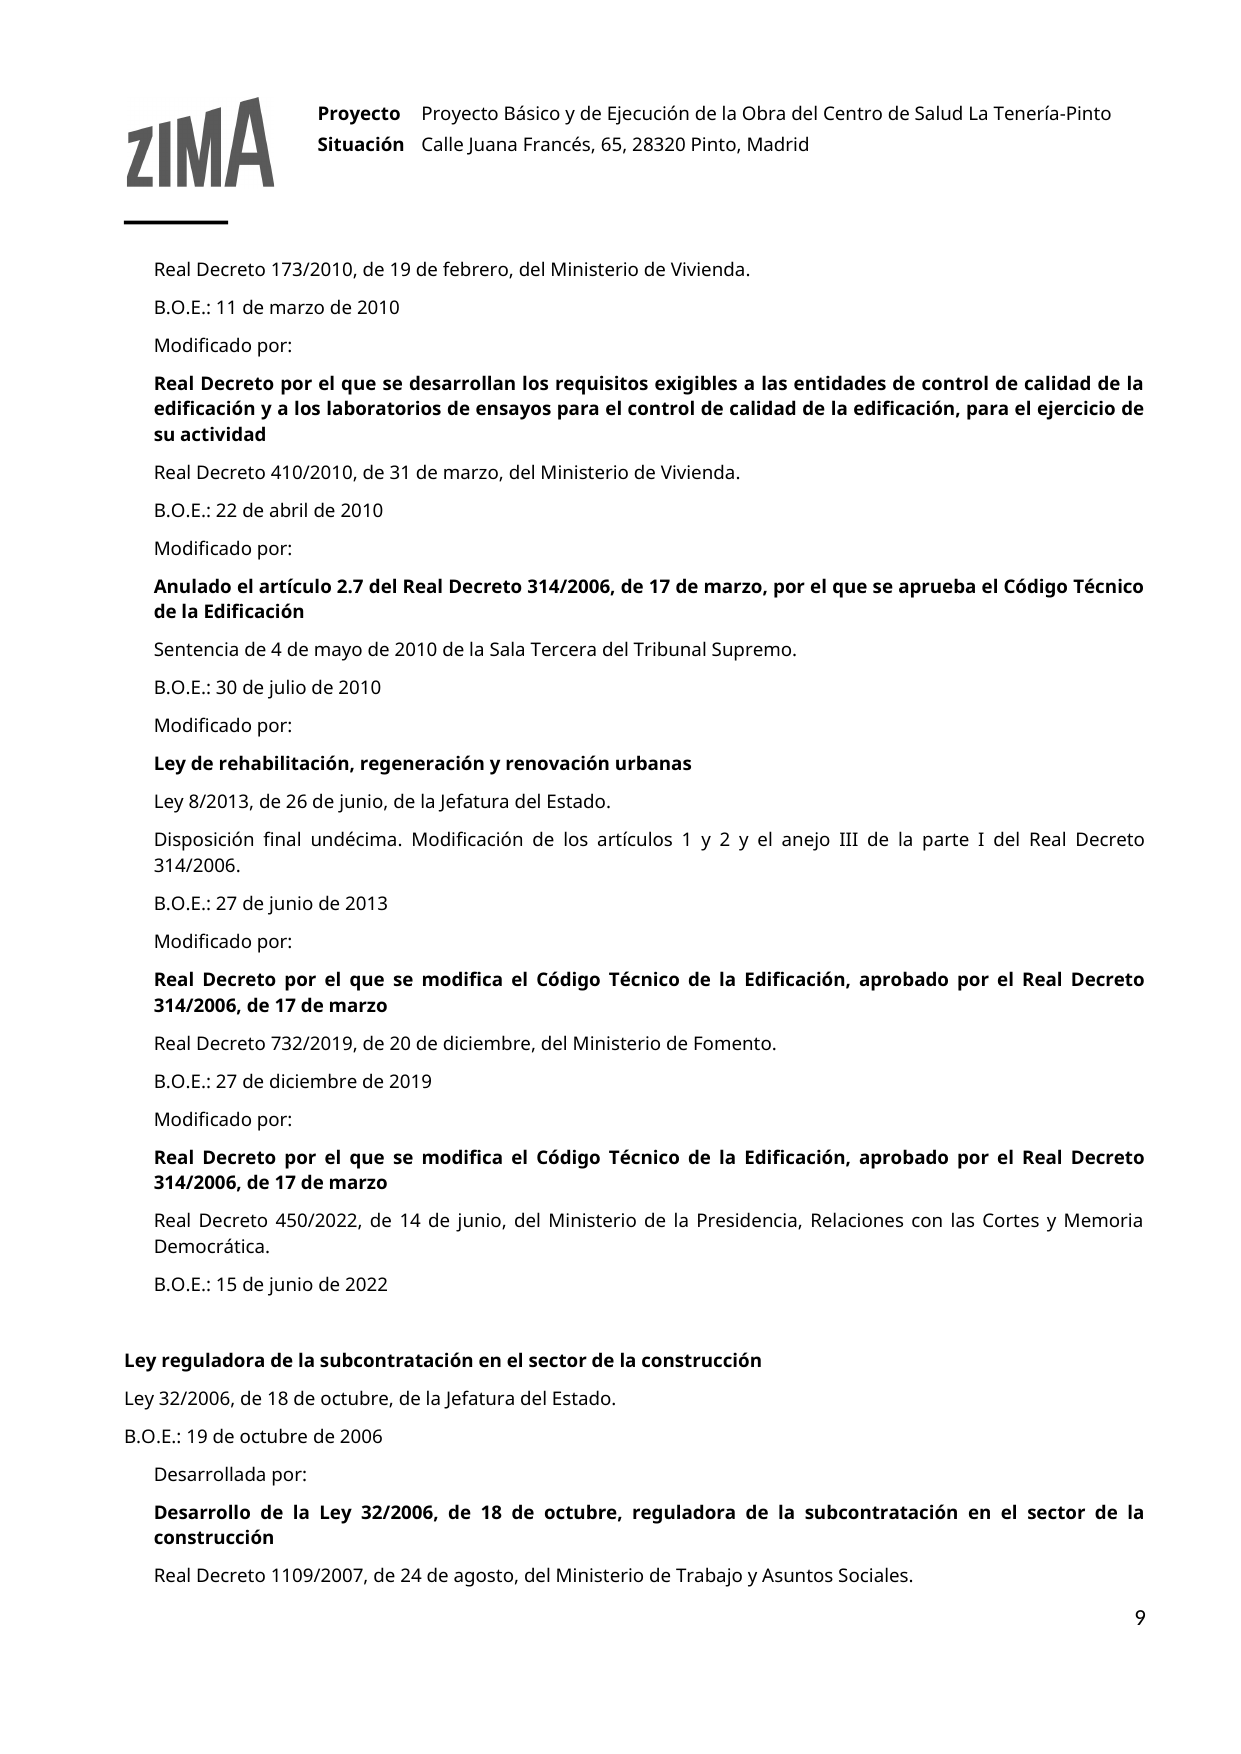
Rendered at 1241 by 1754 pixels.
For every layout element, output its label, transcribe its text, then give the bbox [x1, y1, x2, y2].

text Disposición final undécima. Modificación de los artículos 1 y 2 y el anejo III de la parte I del Real Decreto 314/2006. [153, 827, 1146, 878]
text B.O.E.: 27 de diciembre de 2019 [153, 1068, 1146, 1093]
text Modificado por: [153, 713, 1146, 738]
text Modificado por: [153, 928, 1146, 954]
text Real Decreto 732/2019, de 20 de diciembre, del Ministerio de Fomento. [153, 1030, 1146, 1055]
text Anulado el artículo 2.7 del Real Decreto 314/2006, de 17 de marzo, por el que se aprueba el Código Técnico de la Edificación [153, 573, 1146, 624]
text Real Decreto 410/2010, de 31 de marzo, del Ministerio de Vivienda. [153, 459, 1146, 484]
text B.O.E.: 30 de julio de 2010 [153, 675, 1146, 700]
text Ley 8/2013, de 26 de junio, de la Jefatura del Estado. [153, 789, 1146, 814]
text Real Decreto por el que se modifica el Código Técnico de la Edificación, aprobado por el Real Decreto 314/2006, de 17 de marzo [153, 1144, 1146, 1195]
text Real Decreto 173/2010, de 19 de febrero, del Ministerio de Vivienda. [153, 256, 1146, 281]
text B.O.E.: 19 de octubre de 2006 [124, 1423, 1146, 1449]
text B.O.E.: 11 de marzo de 2010 [153, 294, 1146, 319]
text Modificado por: [153, 332, 1146, 357]
text B.O.E.: 15 de junio de 2022 [153, 1271, 1146, 1297]
picture [126, 97, 275, 189]
text Real Decreto 1109/2007, de 24 de agosto, del Ministerio de Trabajo y Asuntos Sociales. [153, 1563, 1146, 1588]
text Ley de rehabilitación, regeneración y renovación urbanas [153, 751, 1146, 776]
text Real Decreto 450/2022, de 14 de junio, del Ministerio de la Presidencia, Relaciones con las Cortes y Memoria Democrática. [153, 1207, 1146, 1258]
text Desarrollo de la Ley 32/2006, de 18 de octubre, reguladora de la subcontratación en el sector de la construcción [153, 1499, 1146, 1550]
text Ley reguladora de la subcontratación en el sector de la construcción [124, 1347, 1146, 1373]
text Modificado por: [153, 1106, 1146, 1131]
text Modificado por: [153, 535, 1146, 561]
text Real Decreto por el que se modifica el Código Técnico de la Edificación, aprobado por el Real Decreto 314/2006, de 17 de marzo [153, 966, 1146, 1017]
text Sentencia de 4 de mayo de 2010 de la Sala Tercera del Tribunal Supremo. [153, 637, 1146, 662]
text Ley 32/2006, de 18 de octubre, de la Jefatura del Estado. [124, 1385, 1146, 1411]
text Real Decreto por el que se desarrollan los requisitos exigibles a las entidades de control de calidad de la edificación y a los laboratorios de ensayos para el control de calidad de la edificación, para el ejercicio de su actividad [153, 370, 1146, 447]
text Desarrollada por: [153, 1461, 1146, 1487]
text B.O.E.: 27 de junio de 2013 [153, 890, 1146, 916]
text B.O.E.: 22 de abril de 2010 [153, 497, 1146, 523]
